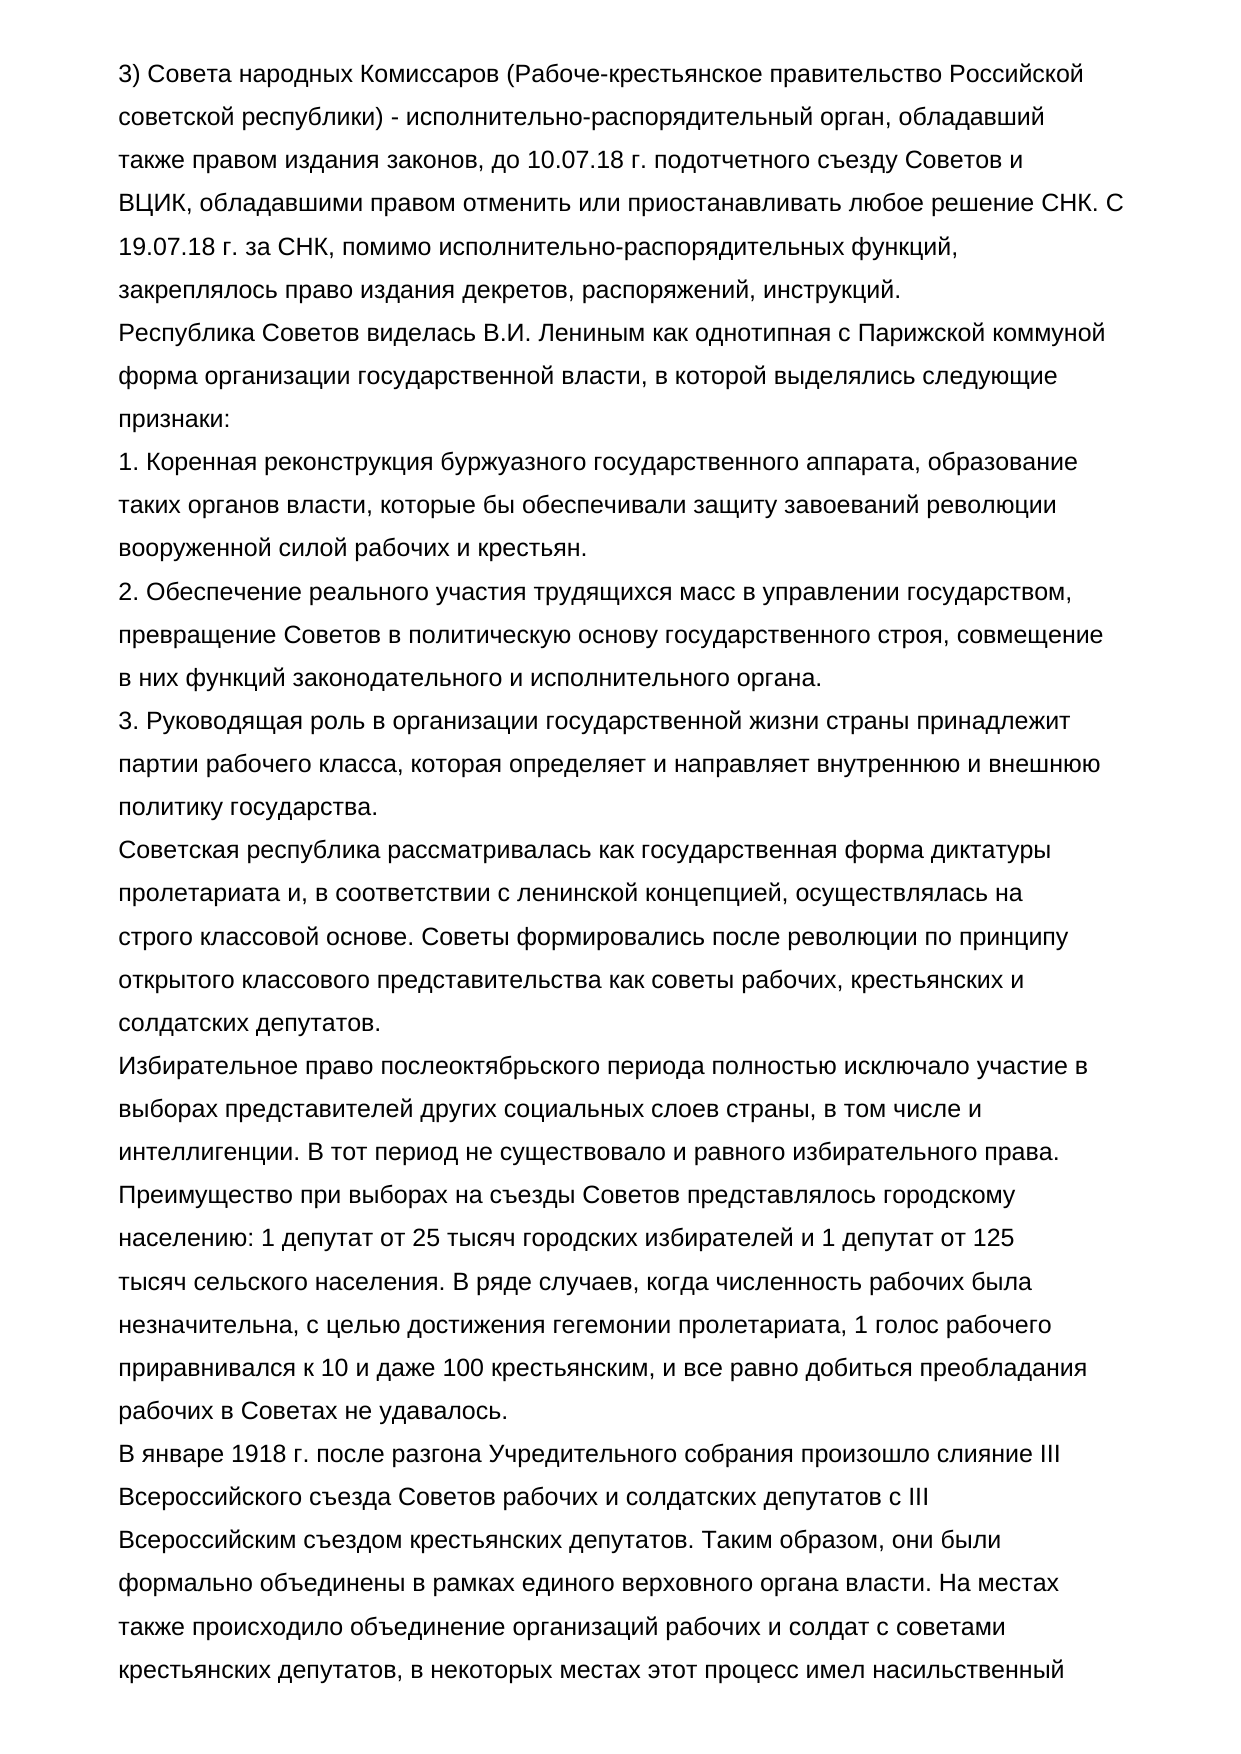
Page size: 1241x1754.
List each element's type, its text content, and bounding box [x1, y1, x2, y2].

text 3) Совета народных Комиссаров (Рабоче-крестьянское правительство Российской [118, 59, 1152, 88]
text в них функций законодательного и исполнительного органа. [118, 663, 1152, 692]
text превращение Советов в политическую основу государственного строя, совмещение [118, 620, 1152, 648]
text 2. Обеспечение реального участия трудящихся масс в управлении государством, [118, 577, 1152, 605]
text 1. Коренная реконструкция буржуазного государственного аппарата, образование [118, 447, 1152, 476]
text солдатских депутатов. [118, 1008, 1152, 1037]
text Республика Советов виделась В.И. Лениным как однотипная с Парижской коммуной [118, 318, 1152, 347]
text 19.07.18 г. за СНК, помимо исполнительно-распорядительных функций, [118, 232, 1152, 260]
text населению: 1 депутат от 25 тысяч городских избирателей и 1 депутат от 125 [118, 1223, 1152, 1252]
text Всероссийским съездом крестьянских депутатов. Таким образом, они были [118, 1525, 1152, 1554]
text строго классовой основе. Советы формировались после революции по принципу [118, 922, 1152, 950]
text открытого классового представительства как советы рабочих, крестьянских и [118, 965, 1152, 993]
text политику государства. [118, 792, 1152, 821]
text незначительна, с целью достижения гегемонии пролетариата, 1 голос рабочего [118, 1310, 1152, 1338]
text приравнивался к 10 и даже 100 крестьянским, и все равно добиться преобладания [118, 1353, 1152, 1382]
text таких органов власти, которые бы обеспечивали защиту завоеваний революции [118, 490, 1152, 519]
text Преимущество при выборах на съезды Советов представлялось городскому [118, 1180, 1152, 1209]
text Всероссийского съезда Советов рабочих и солдатских депутатов с III [118, 1482, 1152, 1511]
text 3. Руководящая роль в организации государственной жизни страны принадлежит [118, 706, 1152, 735]
text Советская республика рассматривалась как государственная форма диктатуры [118, 835, 1152, 864]
text закреплялось право издания декретов, распоряжений, инструкций. [118, 275, 1152, 303]
text ВЦИК, обладавшими правом отменить или приостанавливать любое решение СНК. С [118, 188, 1152, 217]
text также правом издания законов, до 10.07.18 г. подотчетного съезду Советов и [118, 145, 1152, 174]
text форма организации государственной власти, в которой выделялись следующие [118, 361, 1152, 390]
text интеллигенции. В тот период не существовало и равного избирательного права. [118, 1137, 1152, 1166]
text Избирательное право послеоктябрьского периода полностью исключало участие в [118, 1051, 1152, 1080]
text вооруженной силой рабочих и крестьян. [118, 533, 1152, 562]
text тысяч сельского населения. В ряде случаев, когда численность рабочих была [118, 1267, 1152, 1295]
text признаки: [118, 404, 1152, 433]
text пролетариата и, в соответствии с ленинской концепцией, осуществлялась на [118, 878, 1152, 907]
text также происходило объединение организаций рабочих и солдат с советами [118, 1612, 1152, 1640]
text советской республики) - исполнительно-распорядительный орган, обладавший [118, 102, 1152, 131]
text крестьянских депутатов, в некоторых местах этот процесс имел насильственный [118, 1655, 1152, 1683]
text рабочих в Советах не удавалось. [118, 1396, 1152, 1425]
text В январе . после разгона Учредительного собрания произошло слияние III [118, 1439, 1152, 1468]
text выборах представителей других социальных слоев страны, в том числе и [118, 1094, 1152, 1123]
text партии рабочего класса, которая определяет и направляет внутреннюю и внешнюю [118, 749, 1152, 778]
text формально объединены в рамках единого верховного органа власти. На местах [118, 1568, 1152, 1597]
